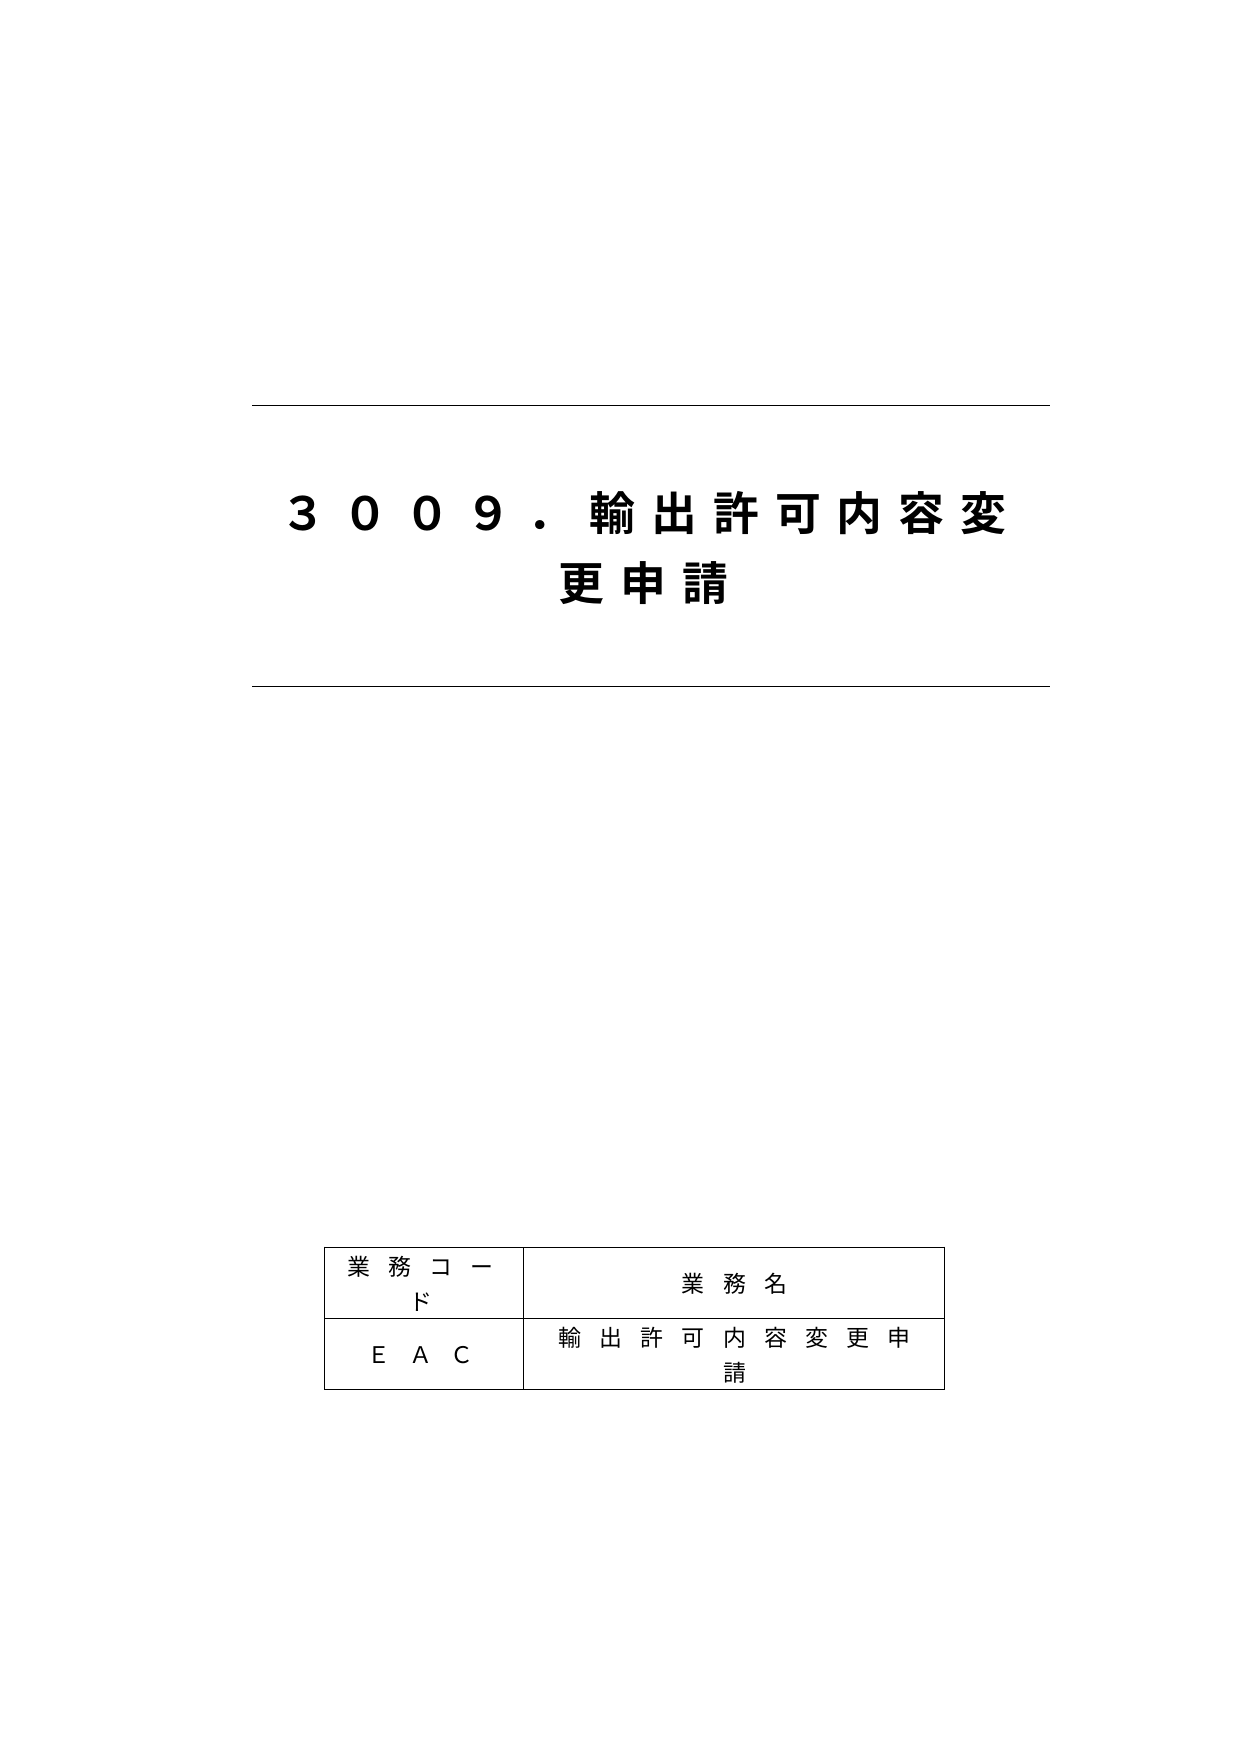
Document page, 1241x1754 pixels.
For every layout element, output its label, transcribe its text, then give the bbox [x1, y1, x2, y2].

table_cell 輸出許可内容変更申請 [524, 1319, 944, 1389]
table_header 業務名 [524, 1248, 944, 1318]
table_cell ＥＡＣ [325, 1319, 523, 1389]
table_header ３００９．輸出許可内容変更申請 [252, 406, 1049, 686]
table_header 業務コード [325, 1248, 523, 1318]
